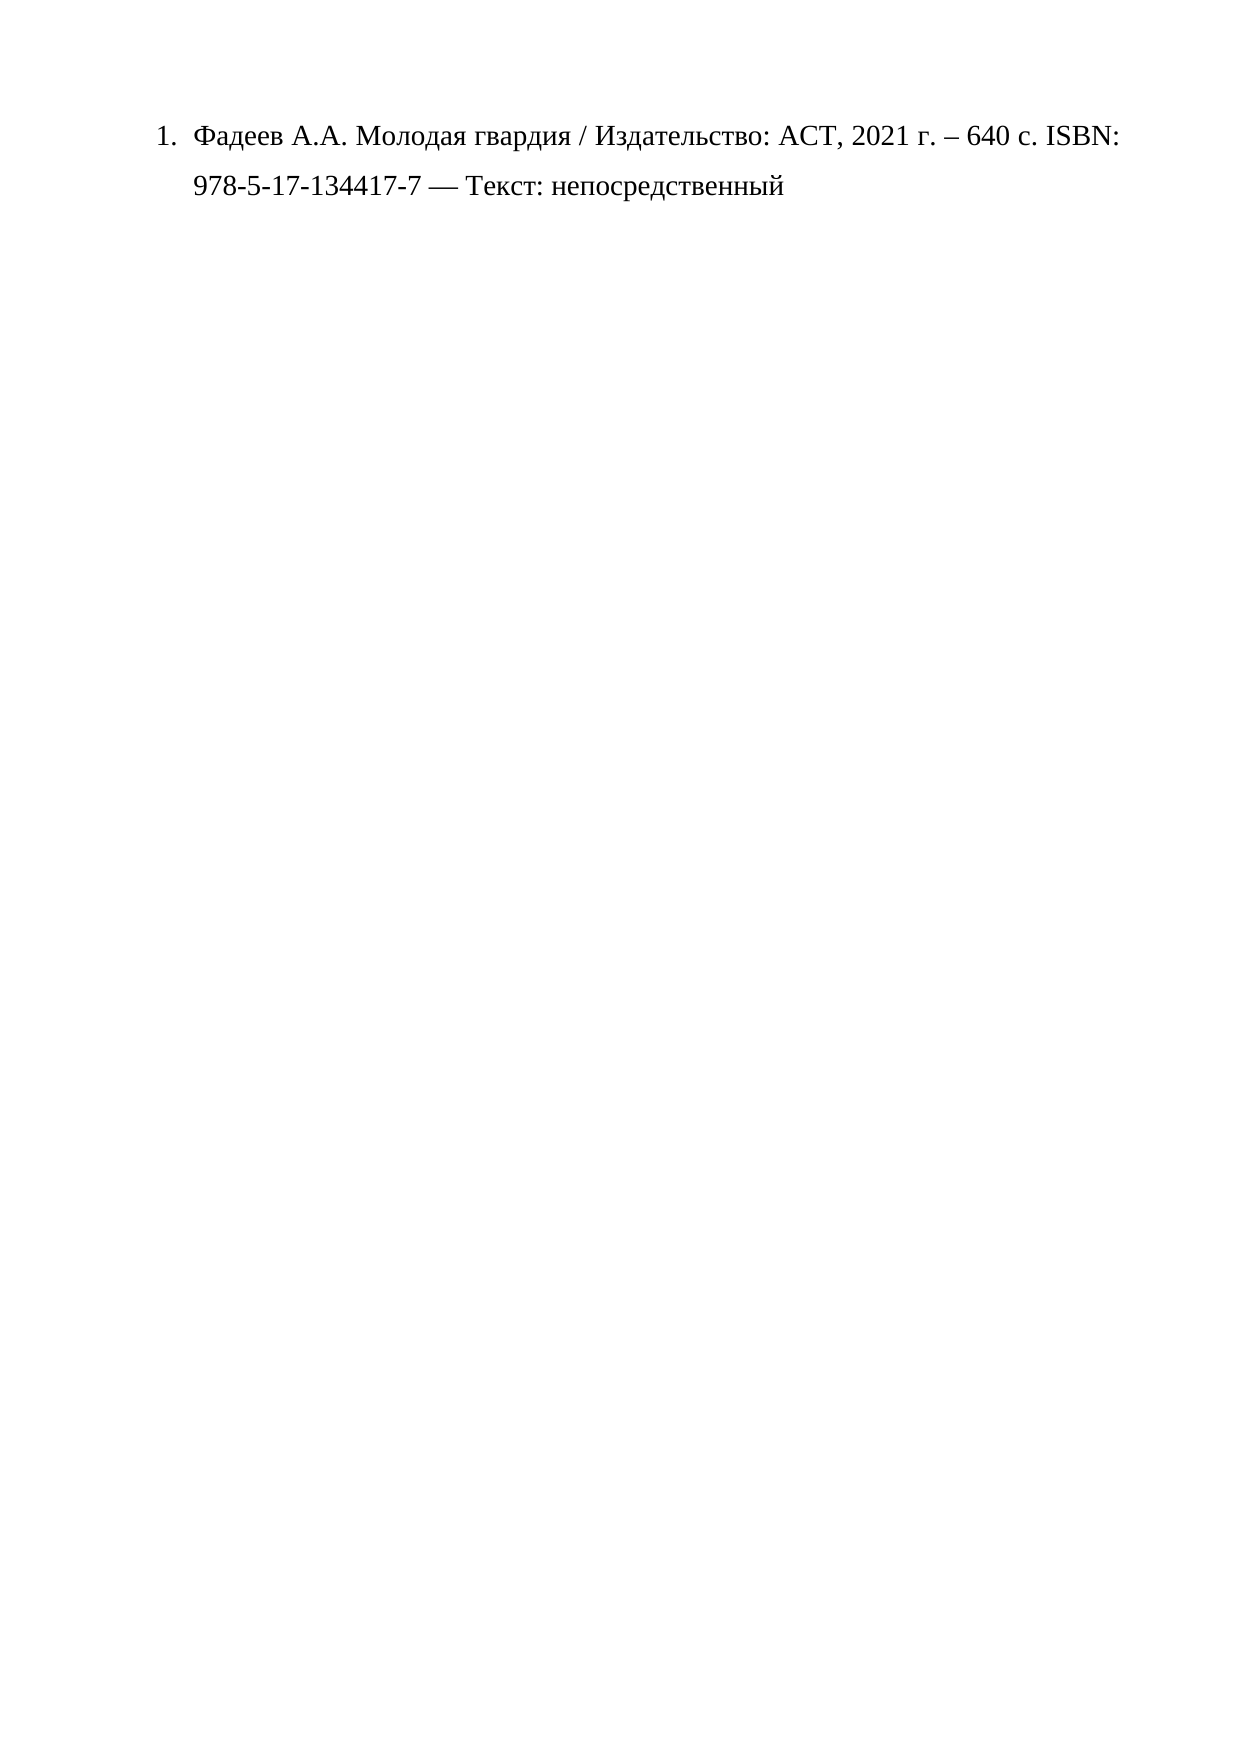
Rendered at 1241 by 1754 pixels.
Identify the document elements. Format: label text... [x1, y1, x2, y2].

list Фадеев А.А. Молодая гвардия / Издательство: АСТ, 2021 г. – 640 с. ISBN: 978-5-17-134417-7 — Текст: непосредственный [156, 118, 1122, 202]
